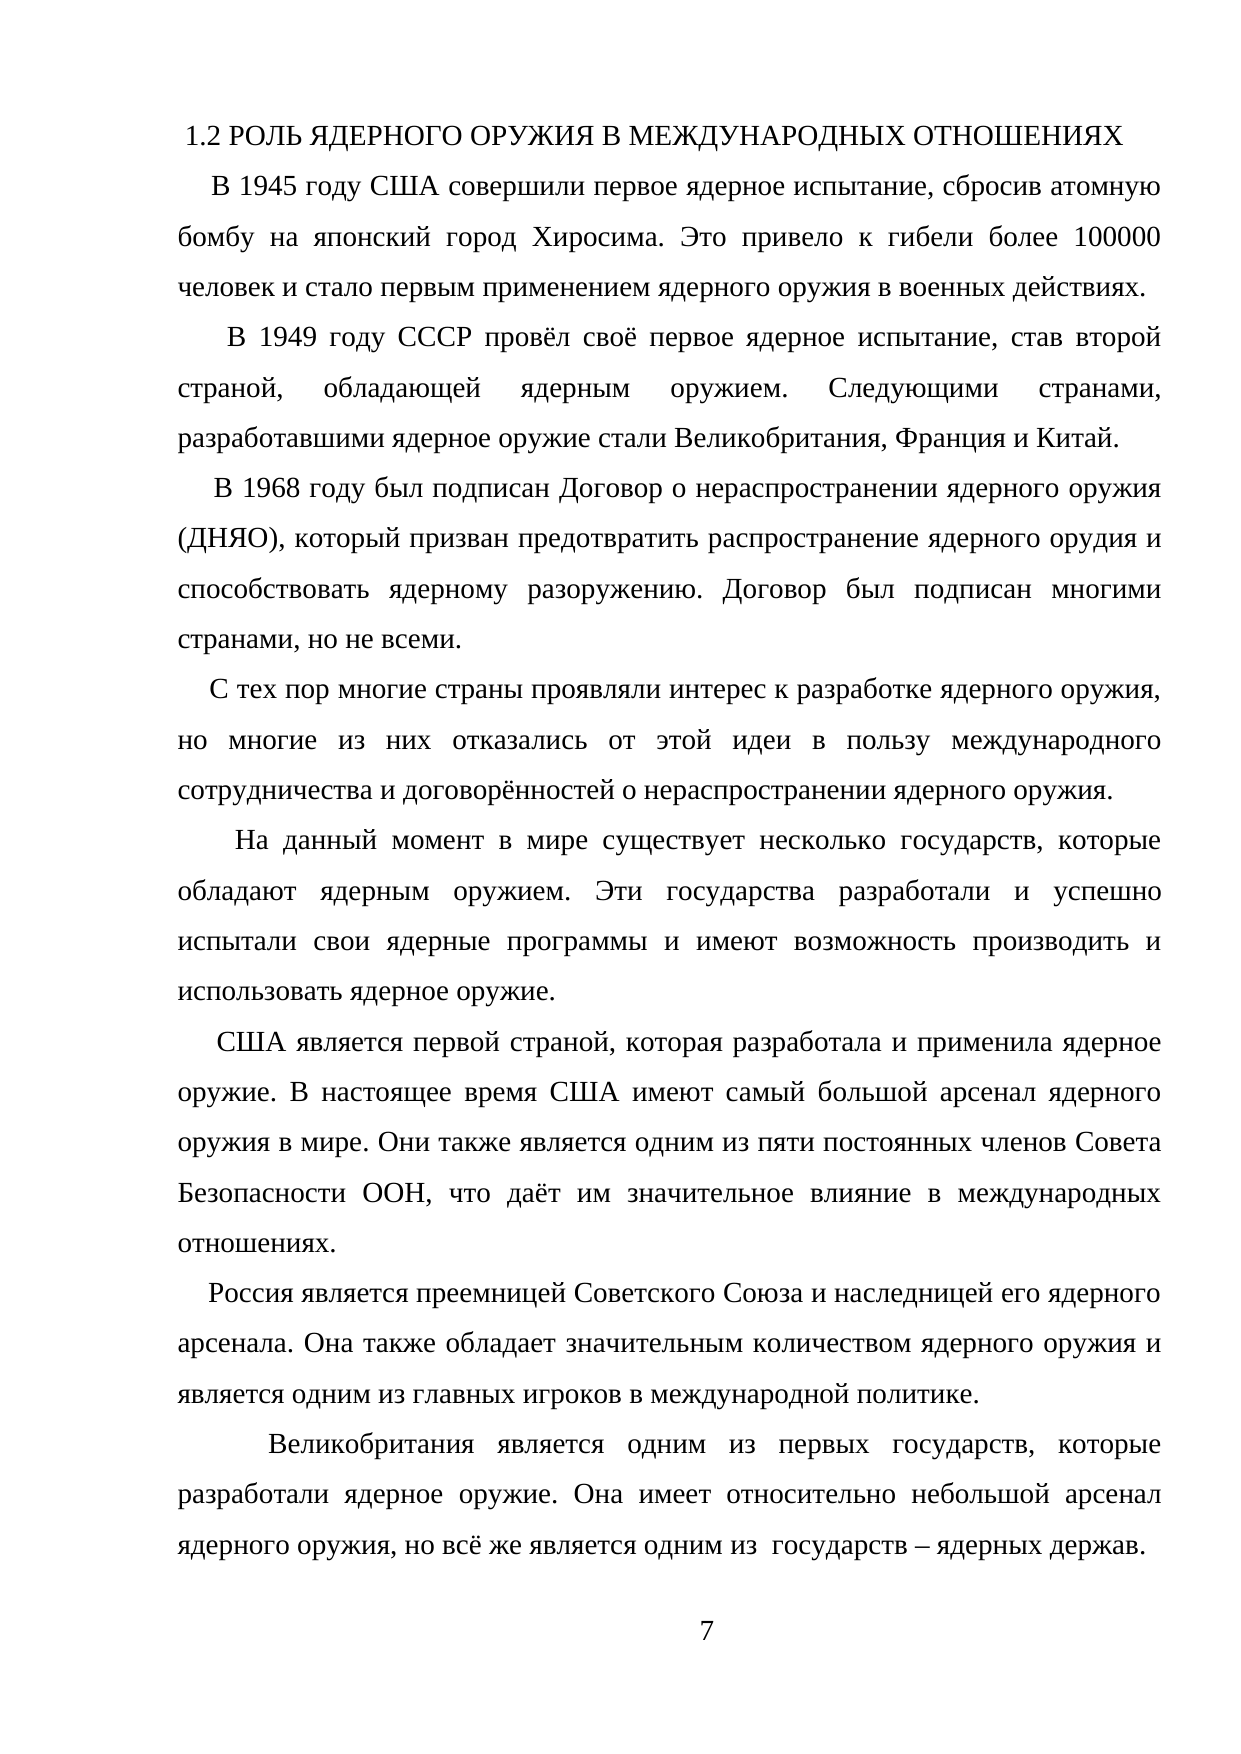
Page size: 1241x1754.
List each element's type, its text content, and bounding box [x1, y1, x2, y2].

text На данный момент в мире существует несколько государств, которые обладают ядерным оружием. Эти государства разработали и успешно испытали свои ядерные программы и имеют возможность производить и использовать ядерное оружие. [177, 822, 1162, 1007]
text США является первой страной, которая разработала и применила ядерное оружие. В настоящее время США имеют самый большой арсенал ядерного оружия в мире. Они также является одним из пяти постоянных членов Совета Безопасности ООН, что даёт им значительное влияние в международных отношениях. [177, 1024, 1162, 1258]
text С тех пор многие страны проявляли интерес к разработке ядерного оружия, но многие из них отказались от этой идеи в пользу международного сотрудничества и договорённостей о нераспространении ядерного оружия. [177, 672, 1162, 806]
text В 1945 году США совершили первое ядерное испытание, сбросив атомную бомбу на японский город Хиросима. Это привело к гибели более 100000 человек и стало первым применением ядерного оружия в военных действиях. [177, 168, 1162, 303]
text В 1949 году СССР провёл своё первое ядерное испытание, став второй страной, обладающей ядерным оружием. Следующими странами, разработавшими ядерное оружие стали Великобритания, Франция и Китай. [177, 319, 1162, 453]
text Великобритания является одним из первых государств, которые разработали ядерное оружие. Она имеет относительно небольшой арсенал ядерного оружия, но всё же является одним из государств – ядерных держав. [177, 1426, 1162, 1560]
text 1.2 РОЛЬ ЯДЕРНОГО ОРУЖИЯ В МЕЖДУНАРОДНЫХ ОТНОШЕНИЯХ [177, 118, 1162, 152]
text В 1968 году был подписан Договор о нераспространении ядерного оружия (ДНЯО), который призван предотвратить распространение ядерного орудия и способствовать ядерному разоружению. Договор был подписан многими странами, но не всеми. [177, 470, 1162, 655]
text Россия является преемницей Советского Союза и наследницей его ядерного арсенала. Она также обладает значительным количеством ядерного оружия и является одним из главных игроков в международной политике. [177, 1275, 1162, 1409]
